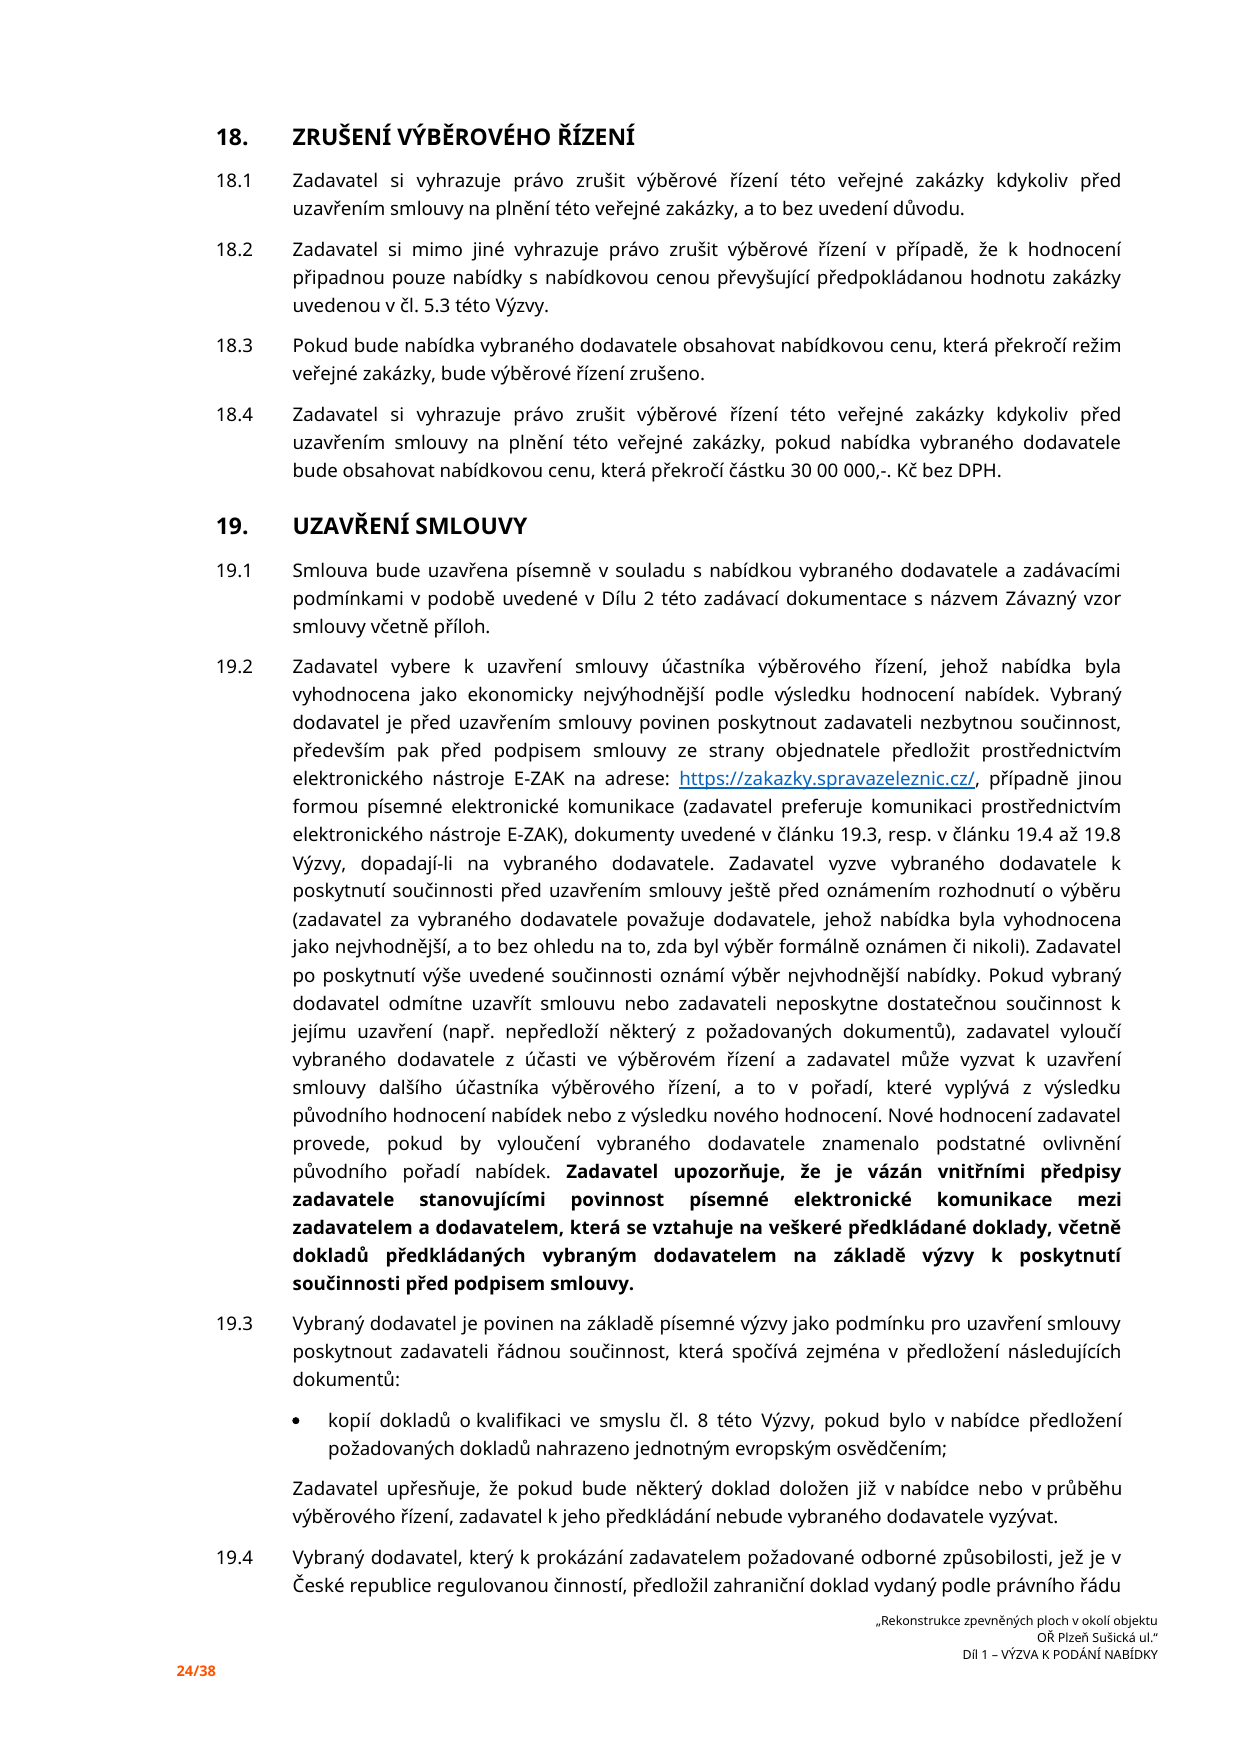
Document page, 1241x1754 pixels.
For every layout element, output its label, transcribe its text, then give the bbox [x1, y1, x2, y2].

text Zadavatel si vyhrazuje právo zrušit výběrové řízení této veřejné zakázky kdykoliv před uzavřením smlouvy na plnění této veřejné zakázky, a to bez uvedení důvodu. [216, 167, 1122, 221]
text UZAVŘENÍ SMLOUVY [216, 510, 1122, 541]
text kopií dokladů o kvalifikaci ve smyslu čl. 8 této Výzvy, pokud bylo v nabídce předložení požadovaných dokladů nahrazeno jednotným evropským osvědčením; [292, 1407, 1122, 1461]
text ZRUŠENÍ VÝBĚROVÉHO ŘÍZENÍ [216, 121, 1122, 152]
text Pokud bude nabídka vybraného dodavatele obsahovat nabídkovou cenu, která překročí režim veřejné zakázky, bude výběrové řízení zrušeno. [216, 333, 1122, 386]
text Vybraný dodavatel je povinen na základě písemné výzvy jako podmínku pro uzavření smlouvy poskytnout zadavateli řádnou součinnost, která spočívá zejména v předložení následujících dokumentů: [216, 1311, 1122, 1392]
text Smlouva bude uzavřena písemně v souladu s nabídkou vybraného dodavatele a zadávacími podmínkami v podobě uvedené v Dílu 2 této zadávací dokumentace s názvem Závazný vzor smlouvy včetně příloh. [216, 557, 1122, 639]
text Zadavatel upřesňuje, že pokud bude některý doklad doložen již v nabídce nebo v průběhu výběrového řízení, zadavatel k jeho předkládání nebude vybraného dodavatele vyzývat. [292, 1476, 1122, 1529]
text Zadavatel si mimo jiné vyhrazuje právo zrušit výběrové řízení v případě, že k hodnocení připadnou pouze nabídky s nabídkovou cenou převyšující předpokládanou hodnotu zakázky uvedenou v čl. 5.3 této Výzvy. [216, 236, 1122, 318]
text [216, 1544, 1122, 1598]
text Zadavatel si vyhrazuje právo zrušit výběrové řízení této veřejné zakázky kdykoliv před uzavřením smlouvy na plnění této veřejné zakázky, pokud nabídka vybraného dodavatele bude obsahovat nabídkovou cenu, která překročí částku 30 00 000,-. Kč bez DPH. [216, 401, 1122, 483]
text Zadavatel vybere k uzavření smlouvy účastníka výběrového řízení, jehož nabídka byla vyhodnocena jako ekonomicky nejvýhodnější podle výsledku hodnocení nabídek. Vybraný dodavatel je před uzavřením smlouvy povinen poskytnout zadavateli nezbytnou součinnost, především pak před podpisem smlouvy ze strany objednatele předložit prostřednictvím elektronického nástroje E-ZAK na adrese: https://zakazky.spravazeleznic.cz/, případně jinou formou písemné elektronické komunikace (zadavatel preferuje komunikaci prostřednictvím elektronického nástroje E-ZAK), dokumenty uvedené v článku 19.3, resp. v článku 19.4 až 19.8 Výzvy, dopadají-li na vybraného dodavatele. Zadavatel vyzve vybraného dodavatele k poskytnutí součinnosti před uzavřením smlouvy ještě před oznámením rozhodnutí o výběru (zadavatel za vybraného dodavatele považuje dodavatele, jehož nabídka byla vyhodnocena jako nejvhodnější, a to bez ohledu na to, zda byl výběr formálně oznámen či nikoli). Zadavatel po poskytnutí výše uvedené součinnosti oznámí výběr nejvhodnější nabídky. Pokud vybraný dodavatel odmítne uzavřít smlouvu nebo zadavateli neposkytne dostatečnou součinnost k jejímu uzavření (např. nepředloží některý z požadovaných dokumentů), zadavatel vyloučí vybraného dodavatele z účasti ve výběrovém řízení a zadavatel může vyzvat k uzavření smlouvy dalšího účastníka výběrového řízení, a to v pořadí, které vyplývá z výsledku původního hodnocení nabídek nebo z výsledku nového hodnocení. Nové hodnocení zadavatel provede, pokud by vyloučení vybraného dodavatele znamenalo podstatné ovlivnění původního pořadí nabídek. Zadavatel upozorňuje, že je vázán vnitřními předpisy zadavatele stanovujícími povinnost písemné elektronické komunikace mezi zadavatelem a dodavatelem, která se vztahuje na veškeré předkládané doklady, včetně dokladů předkládaných vybraným dodavatelem na základě výzvy k poskytnutí součinnosti před podpisem smlouvy. [216, 654, 1122, 1296]
